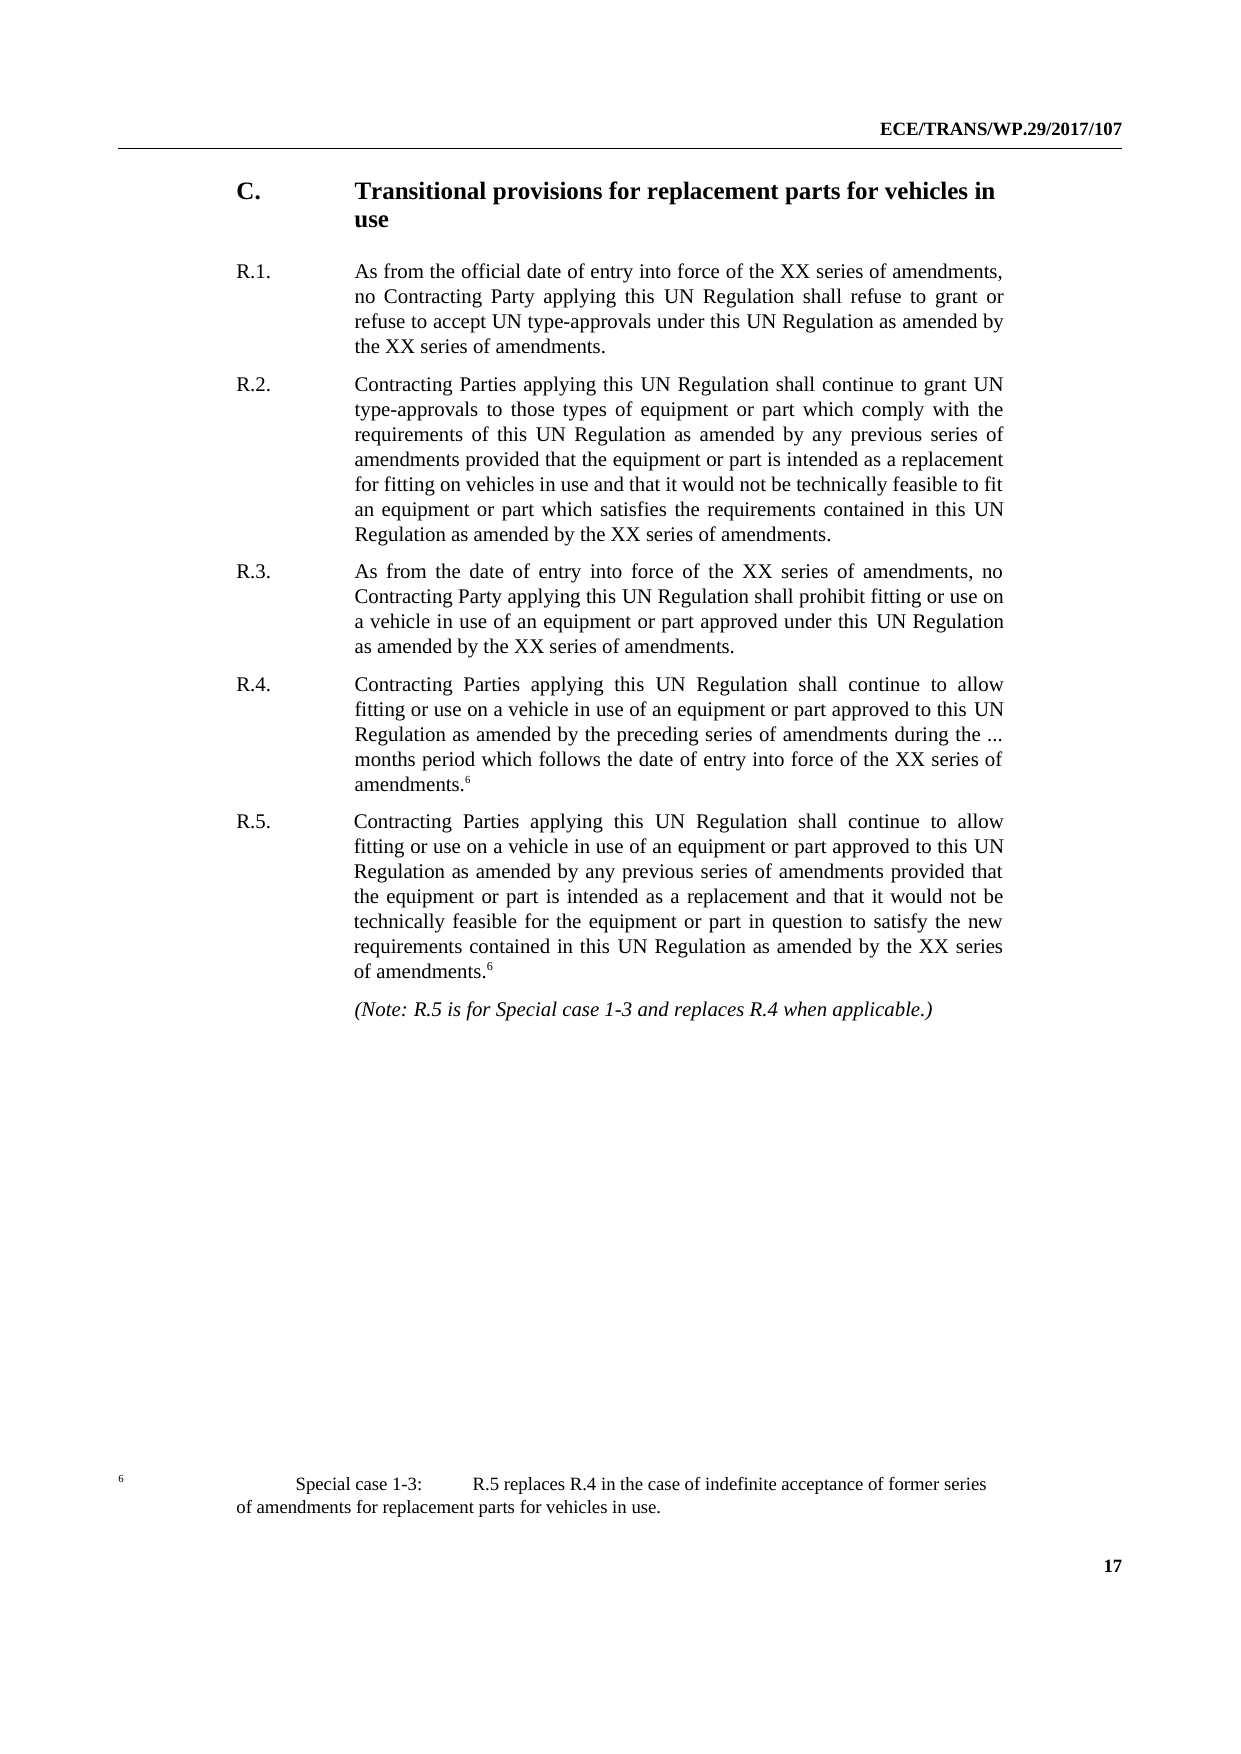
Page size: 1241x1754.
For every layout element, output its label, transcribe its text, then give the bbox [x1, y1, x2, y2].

text C. Transitional provisions for replacement parts for vehicles in use [236, 177, 1004, 233]
text R.4. Contracting Parties applying this UN Regulation shall continue to allow fitting or use on a vehicle in use of an equipment or part approved to this UN Regulation as amended by the preceding series of amendments during the ... months period which follows the date of entry into force of the XX series of amendments. [236, 671, 1004, 796]
text (Note: R.5 is for Special case 1-3 and replaces R.4 when applicable.) [354, 996, 1004, 1021]
text R.3. As from the date of entry into force of the XX series of amendments, no Contracting Party applying this UN Regulation shall prohibit fitting or use on a vehicle in use of an equipment or part approved under this UN Regulation as amended by the XX series of amendments. [236, 558, 1004, 658]
text R.2. Contracting Parties applying this UN Regulation shall continue to grant UN type-approvals to those types of equipment or part which comply with the requirements of this UN Regulation as amended by any previous series of amendments provided that the equipment or part is intended as a replacement for fitting on vehicles in use and that it would not be technically feasible to fit an equipment or part which satisfies the requirements contained in this UN Regulation as amended by the XX series of amendments. [236, 371, 1004, 546]
text R.1. As from the official date of entry into force of the XX series of amendments, no Contracting Party applying this UN Regulation shall refuse to grant or refuse to accept UN type-approvals under this UN Regulation as amended by the XX series of amendments. [236, 258, 1004, 358]
text R.5. Contracting Parties applying this UN Regulation shall continue to allow fitting or use on a vehicle in use of an equipment or part approved to this UN Regulation as amended by any previous series of amendments provided that the equipment or part is intended as a replacement and that it would not be technically feasible for the equipment or part in question to satisfy the new requirements contained in this UN Regulation as amended by the XX series of amendments.6 [236, 808, 1004, 983]
